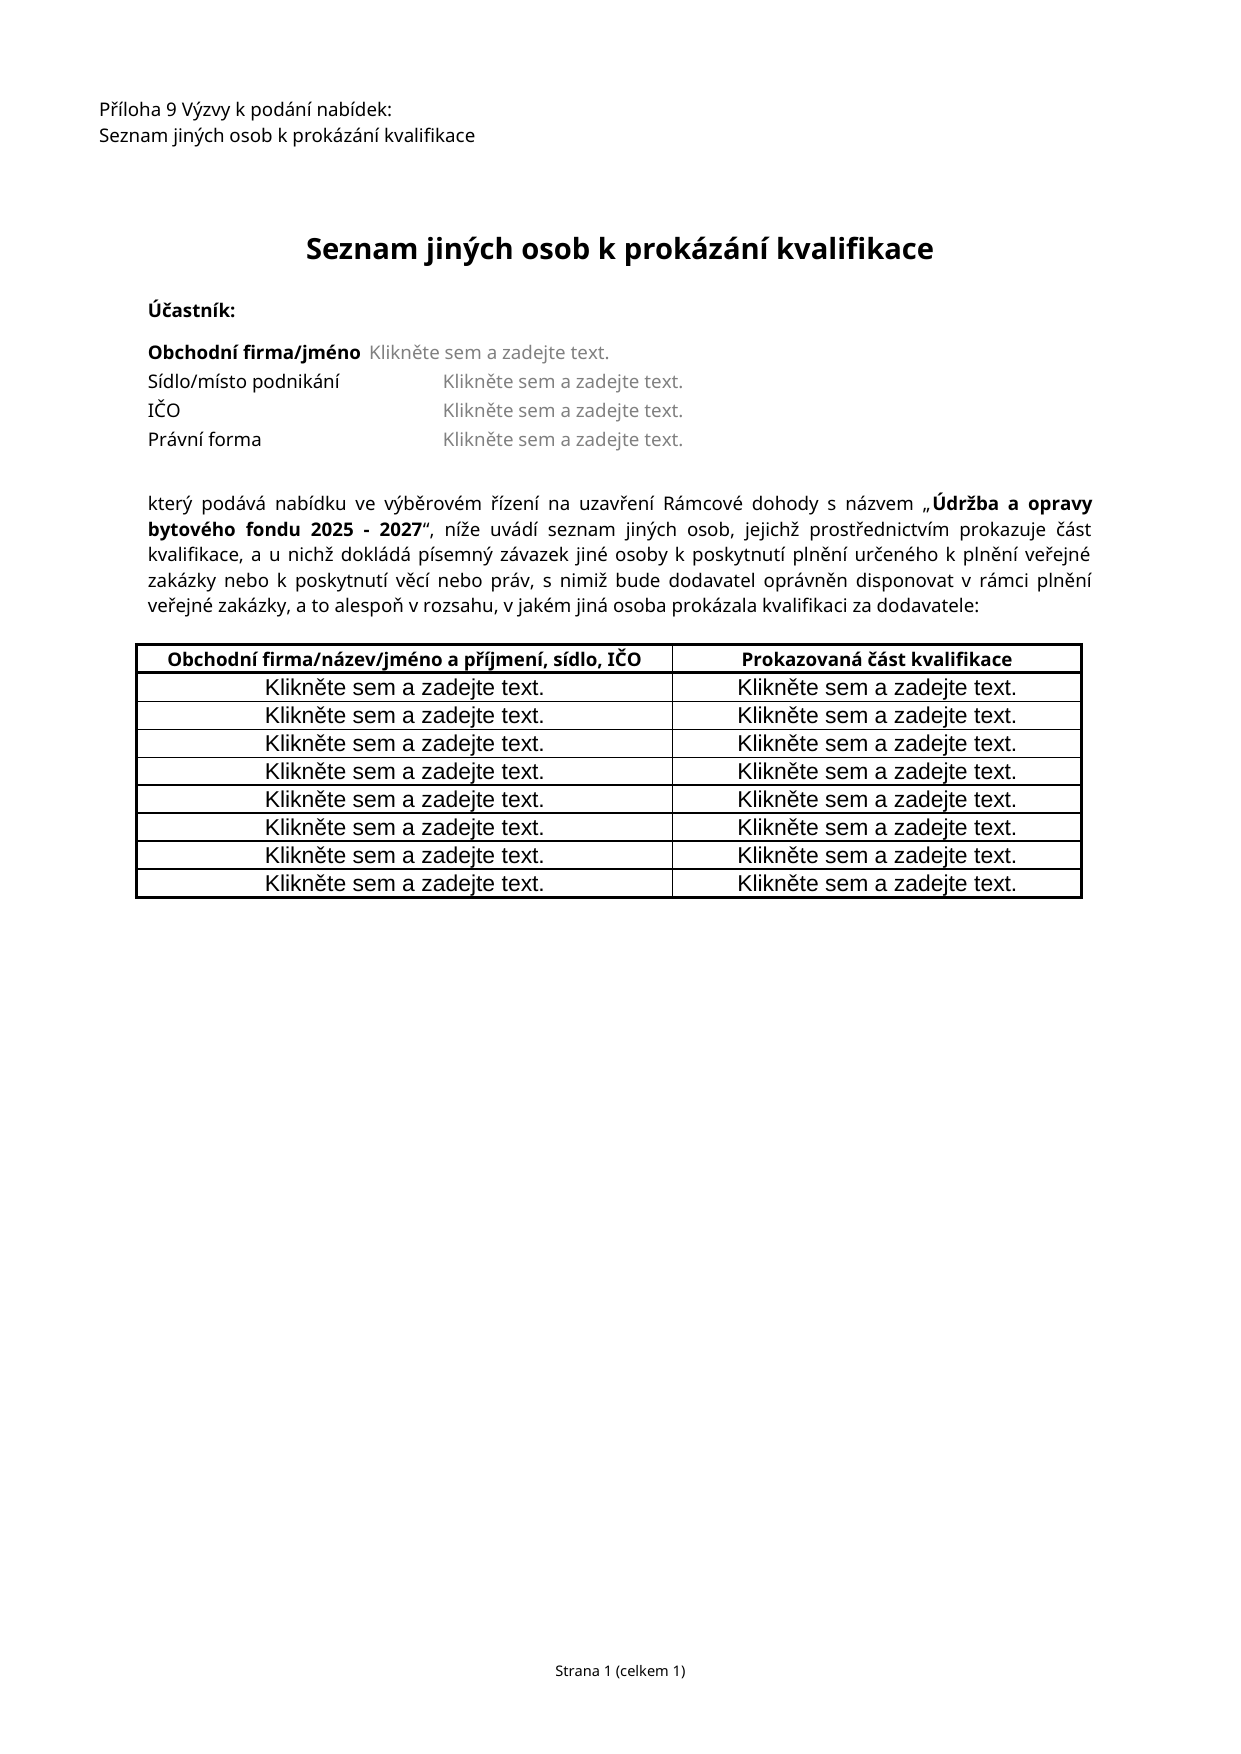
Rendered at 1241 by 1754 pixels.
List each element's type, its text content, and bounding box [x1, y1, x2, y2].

table_header Obchodní firma/název/jméno a příjmení, sídlo, IČO [138, 646, 672, 671]
text který podává nabídku ve výběrovém řízení na uzavření Rámcové dohody s názvem „Údržba a opravy bytového fondu 2025 - 2027“, níže uvádí seznam jiných osob, jejichž prostřednictvím prokazuje část kvalifikace, a u nichž dokládá písemný závazek jiné osoby k poskytnutí plnění určeného k plnění veřejné zakázky nebo k poskytnutí věcí nebo práv, s nimiž bude dodavatel oprávněn disponovat v rámci plnění veřejné zakázky, a to alespoň v rozsahu, v jakém jiná osoba prokázala kvalifikaci za dodavatele: [148, 490, 1093, 618]
text Účastník: [148, 293, 1093, 324]
text Sídlo/místo podnikání [148, 365, 1093, 394]
text Právní forma [148, 423, 1093, 452]
title Seznam jiných osob k prokázání kvalifikace [148, 228, 1093, 268]
table_header Prokazovaná část kvalifikace [673, 646, 1080, 671]
text IČO [148, 394, 1093, 423]
text Obchodní firma/jméno [148, 336, 1093, 365]
